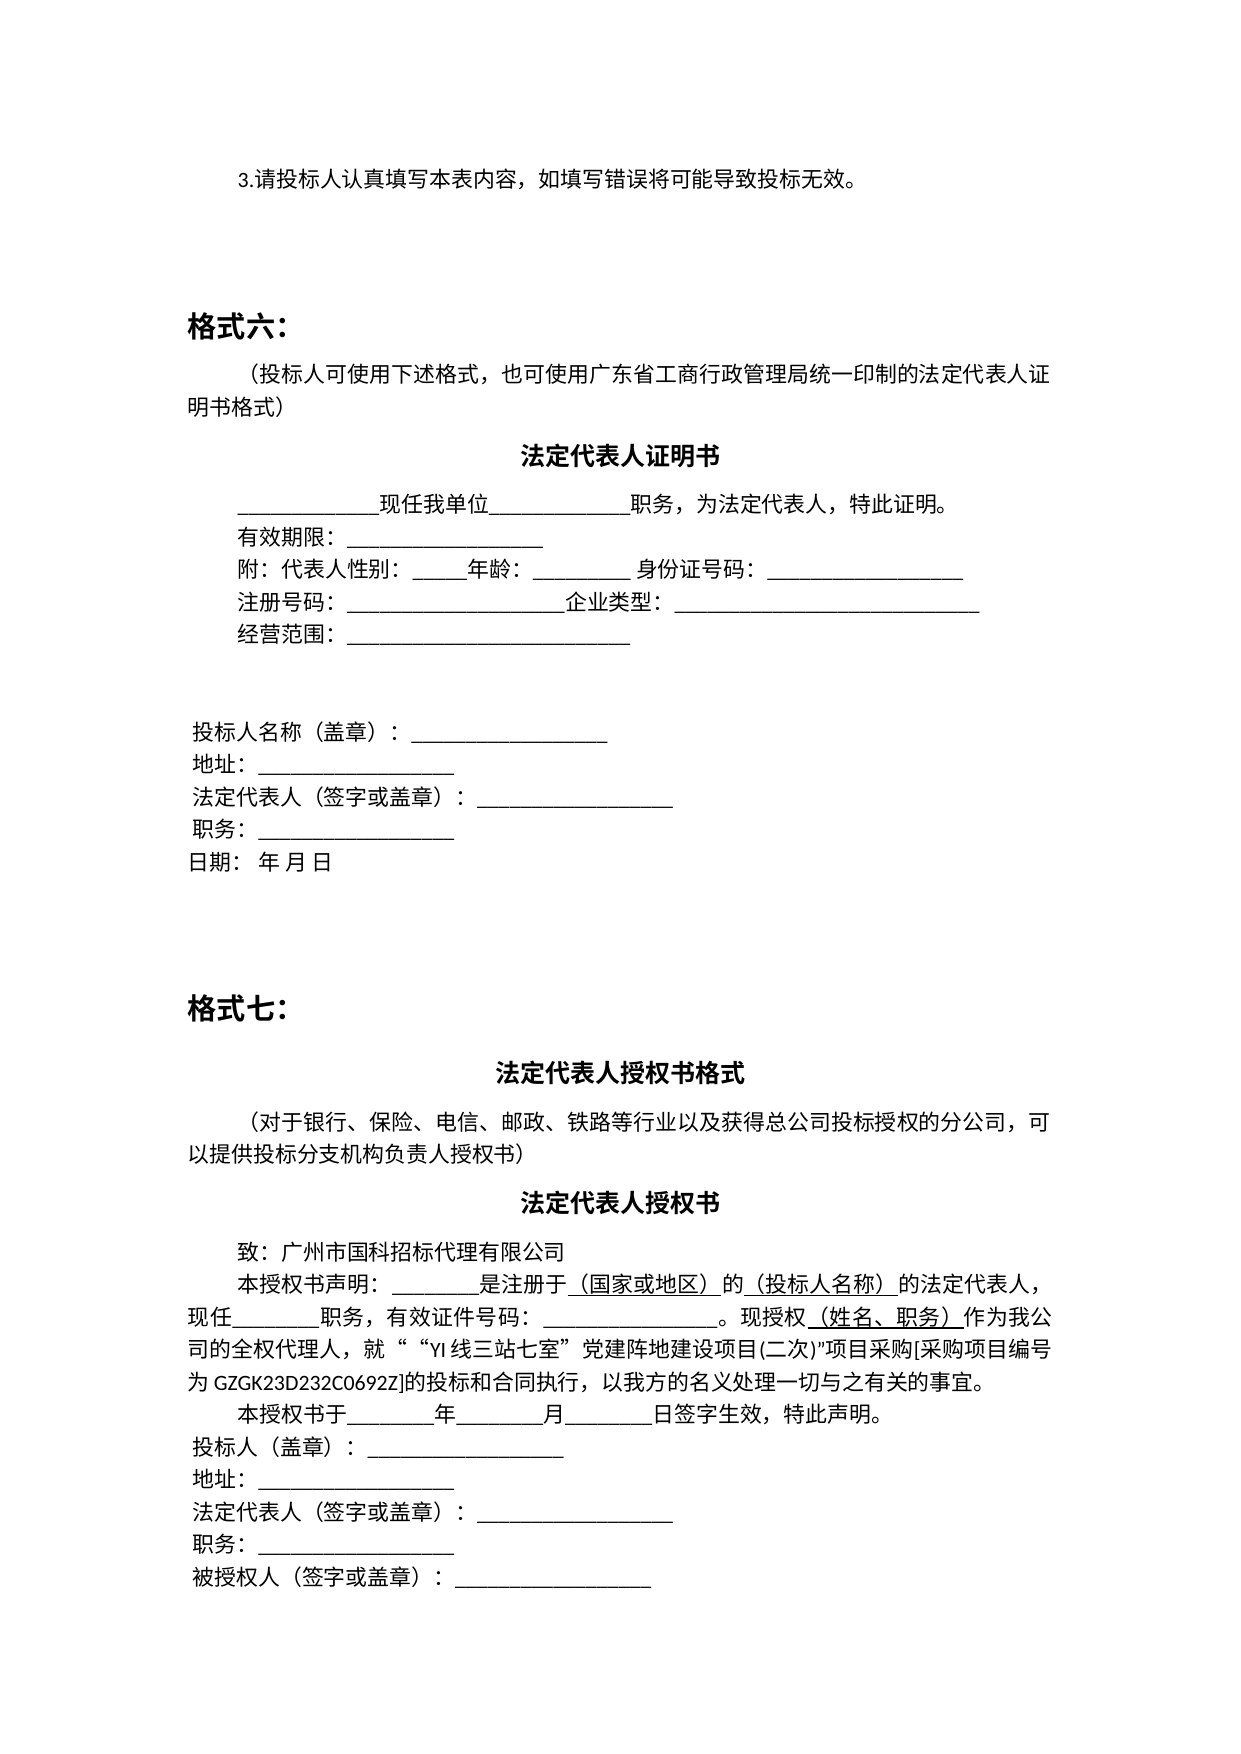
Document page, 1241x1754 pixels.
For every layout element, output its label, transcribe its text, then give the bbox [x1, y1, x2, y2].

text 地址：__________________ [187, 747, 1053, 779]
text 注册号码：____________________企业类型：____________________________ [187, 584, 1053, 617]
text 法定代表人（签字或盖章）：__________________ [187, 1494, 1053, 1527]
text 地址：__________________ [187, 1462, 1053, 1494]
text 投标人名称（盖章）：__________________ [187, 714, 1053, 747]
text 投标人（盖章）：__________________ [187, 1429, 1053, 1462]
text 格式七： [187, 974, 1053, 1039]
text 法定代表人授权书格式 [187, 1039, 1053, 1104]
text _____________现任我单位_____________职务，为法定代表人，特此证明。 [187, 487, 1053, 519]
text 被授权人（签字或盖章）：__________________ [187, 1559, 1053, 1592]
text 本授权书声明：________是注册于（国家或地区）的（投标人名称）的法定代表人，现任________职务，有效证件号码：________________。现授权（姓名、职务）作为我公司的全权代理人，就““YI线三站七室”党建阵地建设项目(二次)”项目采购[采购项目编号为GZGK23D232C0692Z]的投标和合同执行，以我方的名义处理一切与之有关的事宜。 [187, 1267, 1053, 1397]
text 法定代表人授权书 [187, 1169, 1053, 1234]
text 职务：__________________ [187, 1527, 1053, 1559]
text 日期： 年 月 日 [187, 844, 1053, 877]
text 经营范围：__________________________ [187, 617, 1053, 649]
text 附：代表人性别：_____年龄：_________ 身份证号码：__________________ [187, 552, 1053, 584]
text 致：广州市国科招标代理有限公司 [187, 1234, 1053, 1267]
text 法定代表人（签字或盖章）：__________________ [187, 779, 1053, 812]
text 本授权书于________年________月________日签字生效，特此声明。 [187, 1397, 1053, 1429]
text 职务：__________________ [187, 812, 1053, 844]
text （投标人可使用下述格式，也可使用广东省工商行政管理局统一印制的法定代表人证明书格式） [187, 357, 1053, 422]
text （对于银行、保险、电信、邮政、铁路等行业以及获得总公司投标授权的分公司，可以提供投标分支机构负责人授权书） [187, 1104, 1053, 1169]
text 3.请投标人认真填写本表内容，如填写错误将可能导致投标无效。 [187, 162, 1053, 194]
text 格式六： [187, 292, 1053, 357]
text 有效期限：__________________ [187, 519, 1053, 552]
text 法定代表人证明书 [187, 422, 1053, 487]
